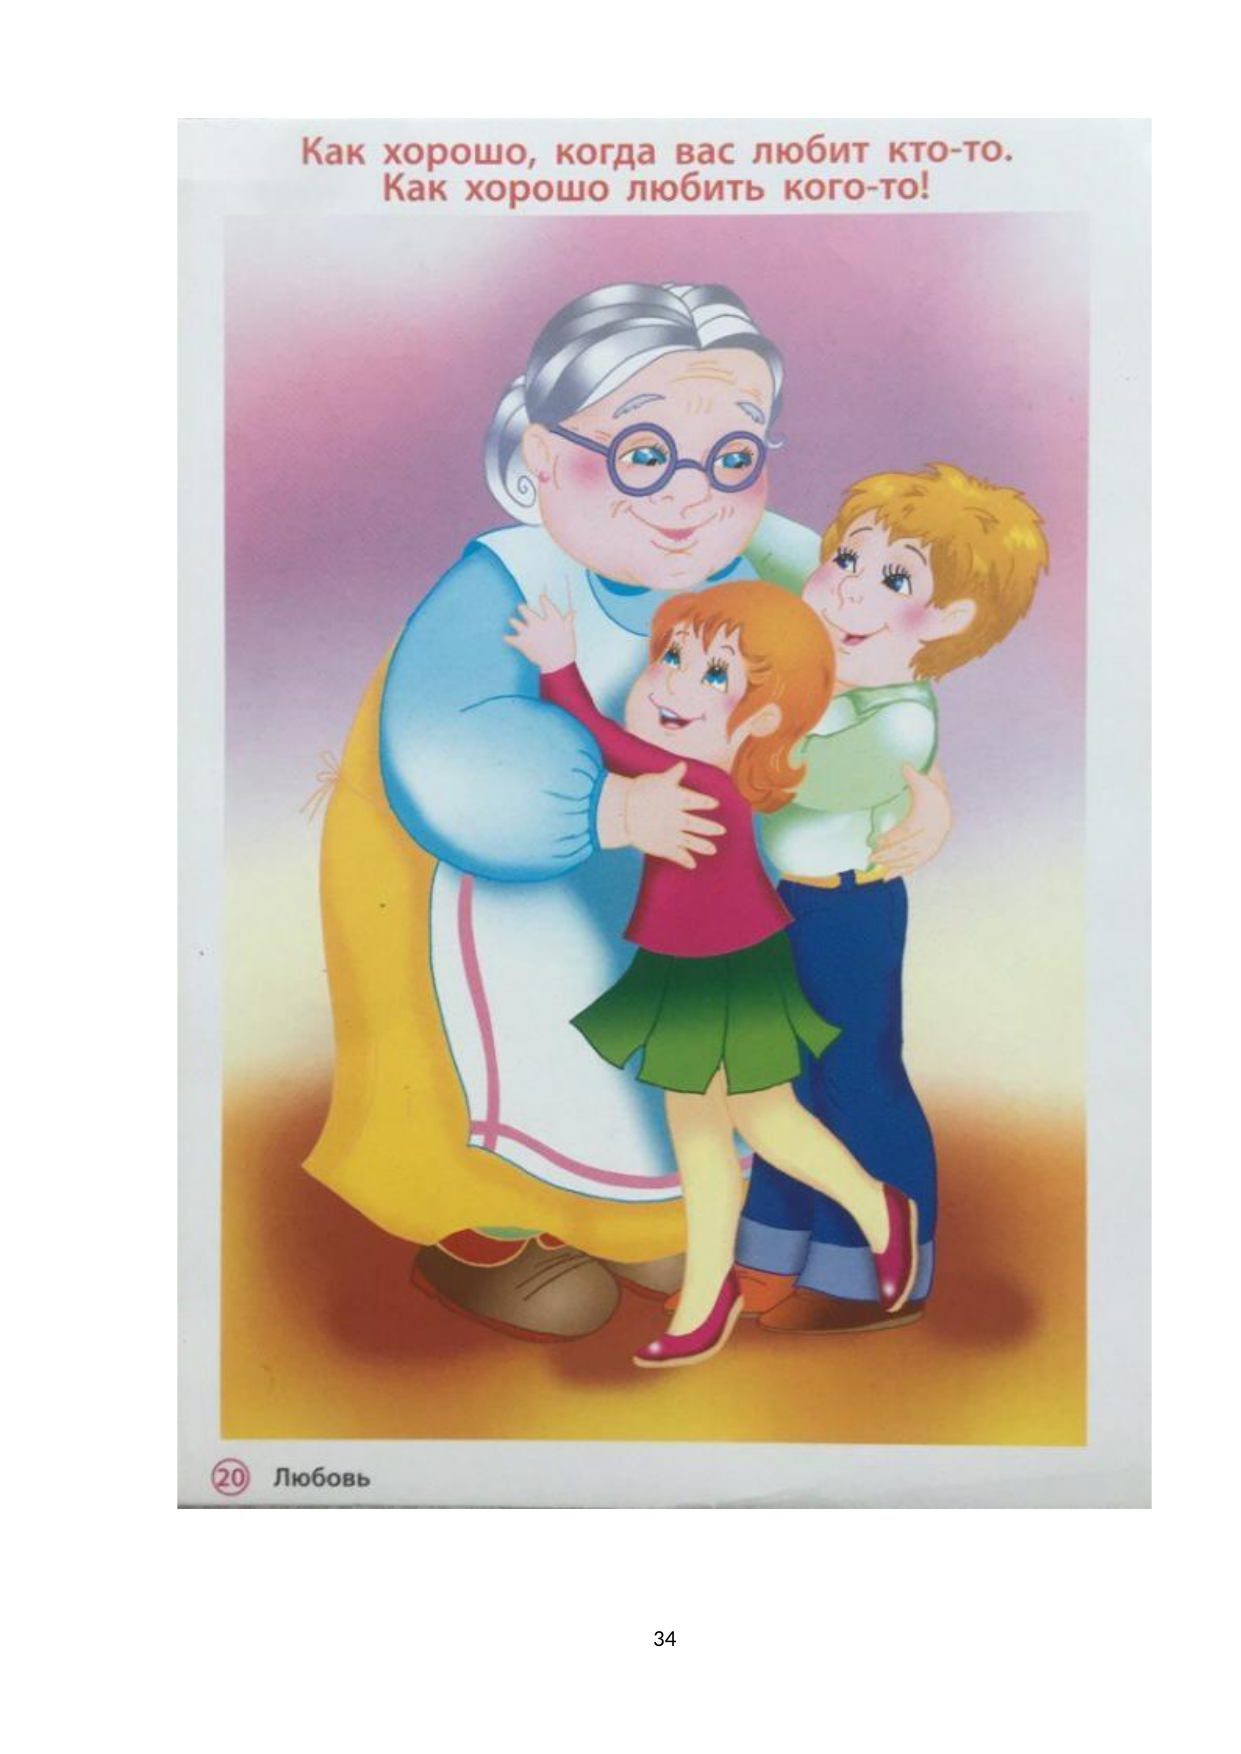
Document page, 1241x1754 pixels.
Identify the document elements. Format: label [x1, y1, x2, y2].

picture [177, 118, 1152, 1509]
